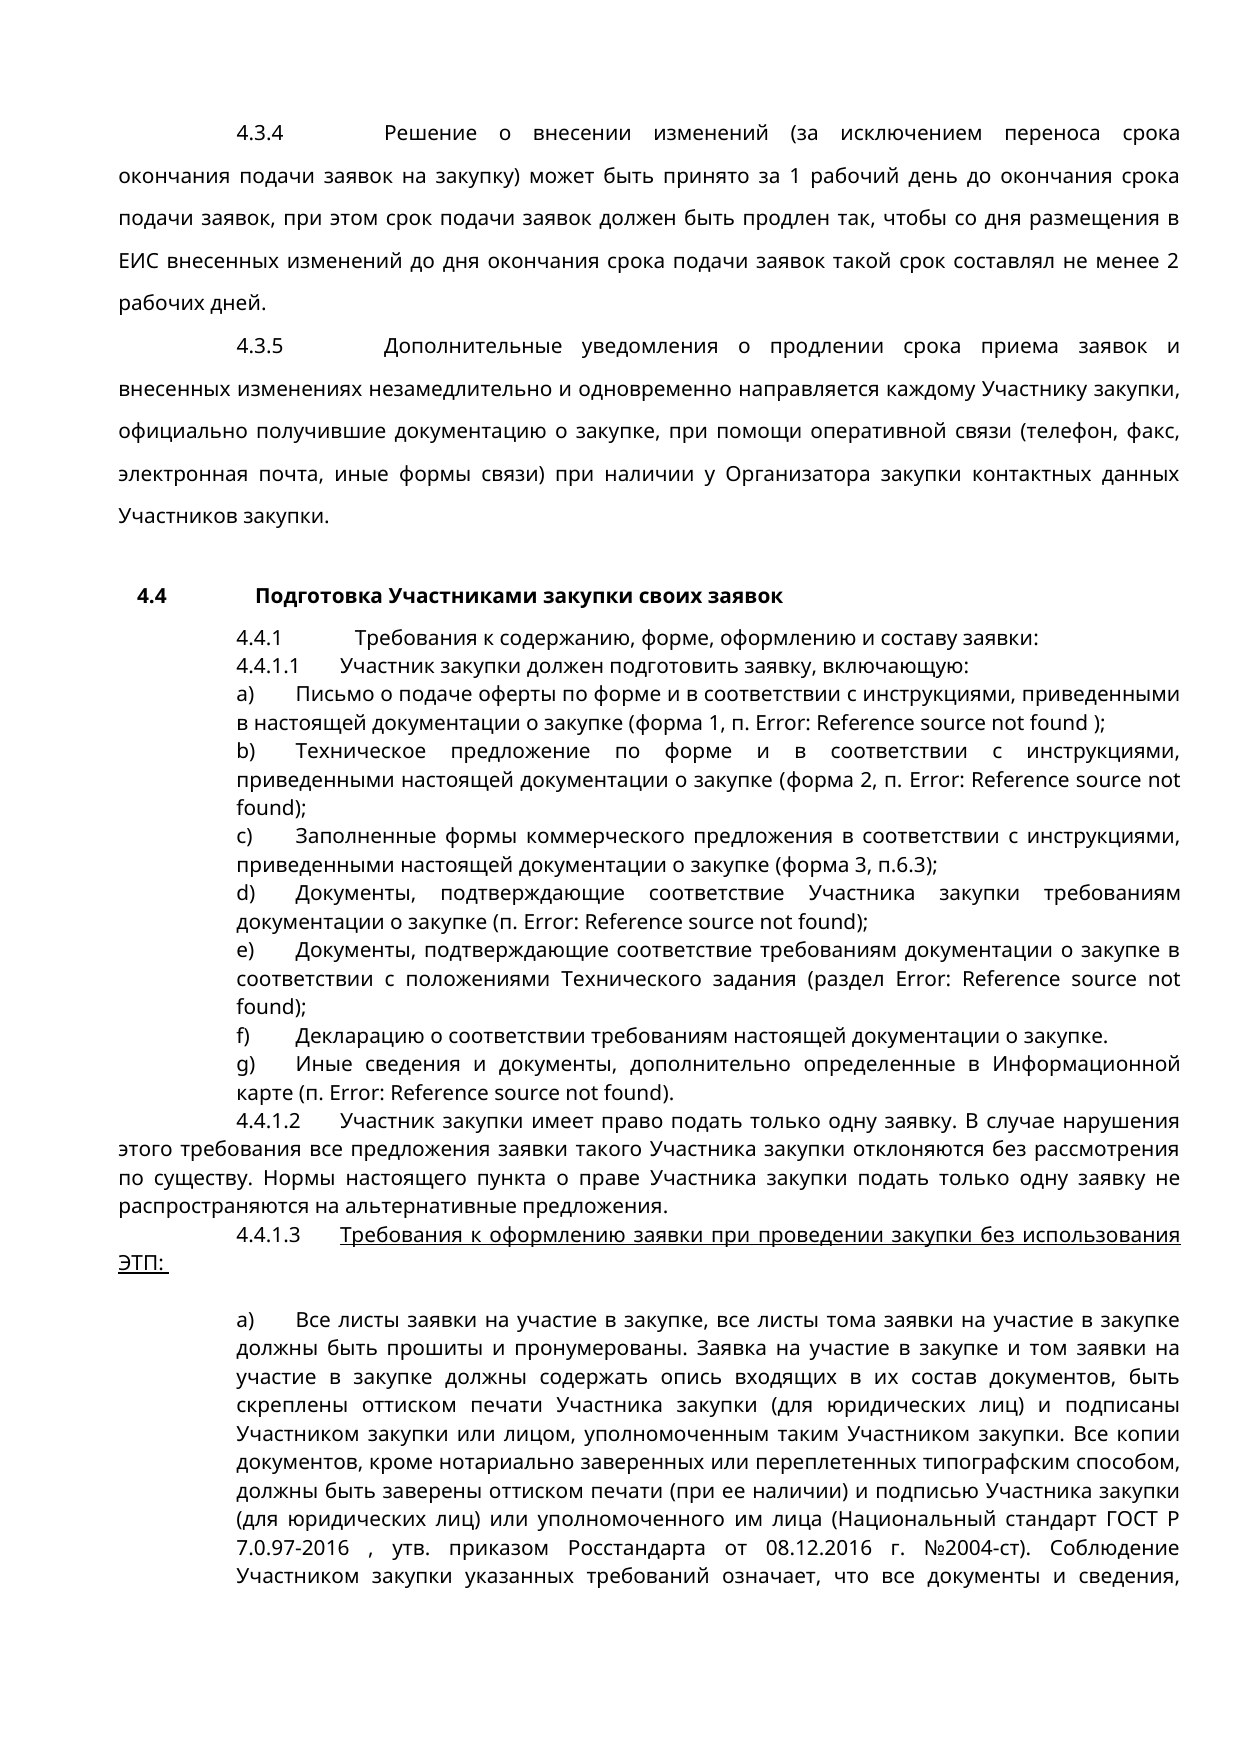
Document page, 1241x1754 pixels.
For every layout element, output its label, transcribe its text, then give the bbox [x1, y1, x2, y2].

text Дополнительные уведомления о продлении срока приема заявок и внесенных изменениях незамедлительно и одновременно направляется каждому Участнику закупки, официально получившие документацию о закупке, при помощи оперативной связи (телефон, факс, электронная почта, иные формы связи) при наличии у Организатора закупки контактных данных Участников закупки. [118, 331, 1181, 530]
text Требования к содержанию, форме, оформлению и составу заявки: [118, 623, 1181, 651]
text Заполненные формы коммерческого предложения в соответствии с инструкциями, приведенными настоящей документации о закупке (форма 3, п.6.3); [236, 822, 1181, 878]
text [236, 1305, 1181, 1589]
text Требования к оформлению заявки при проведении закупки без использования ЭТП: [118, 1220, 1181, 1277]
subtitle Подготовка Участниками закупки своих заявок [137, 582, 1181, 610]
text Декларацию о соответствии требованиям настоящей документации о закупке. [236, 1021, 1181, 1049]
text Участник закупки имеет право подать только одну заявку. В случае нарушения этого требования все предложения заявки такого Участника закупки отклоняются без рассмотрения по существу. Нормы настоящего пункта о праве Участника закупки подать только одну заявку не распространяются на альтернативные предложения. [118, 1106, 1181, 1220]
text Решение о внесении изменений (за исключением переноса срока окончания подачи заявок на закупку) может быть принято за 1 рабочий день до окончания срока подачи заявок, при этом срок подачи заявок должен быть продлен так, чтобы со дня размещения в ЕИС внесенных изменений до дня окончания срока подачи заявок такой срок составлял не менее 2 рабочих дней. [118, 118, 1181, 317]
text Участник закупки должен подготовить заявку, включающую: [118, 651, 1181, 679]
